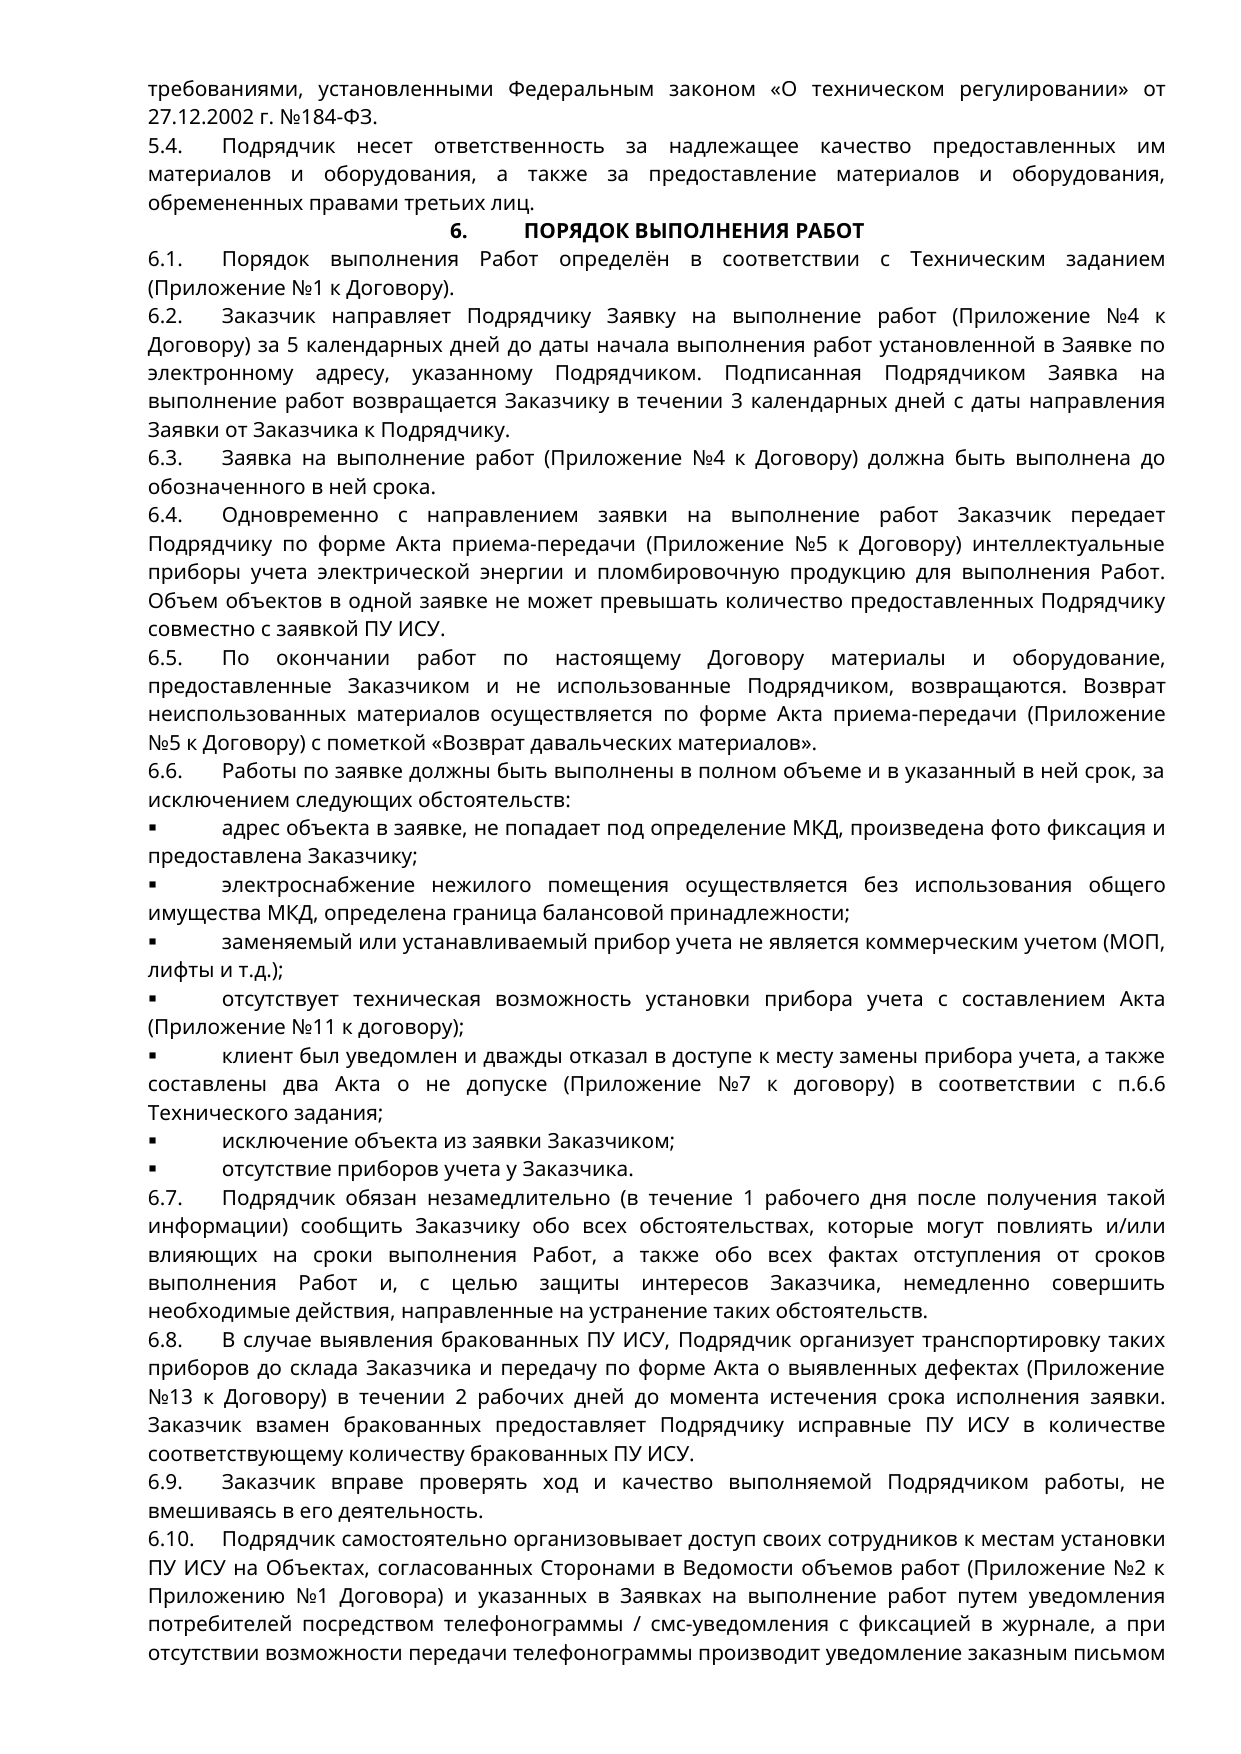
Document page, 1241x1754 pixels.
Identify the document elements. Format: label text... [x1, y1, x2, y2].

list Заказчик направляет Подрядчику Заявку на выполнение работ (Приложение №4 к Договору) за 5 календарных дней до даты начала выполнения работ установленной в Заявке по электронному адресу, указанному Подрядчиком. Подписанная Подрядчиком Заявка на выполнение работ возвращается Заказчику в течении 3 календарных дней с даты направления Заявки от Заказчика к Подрядчику. [148, 301, 1167, 443]
list По окончании работ по настоящему Договору материалы и оборудование, предоставленные Заказчиком и не использованные Подрядчиком, возвращаются. Возврат неиспользованных материалов осуществляется по форме Акта приема-передачи (Приложение №5 к Договору) с пометкой «Возврат давальческих материалов». [148, 643, 1167, 756]
list заменяемый или устанавливаемый прибор учета не является коммерческим учетом (МОП, лифты и т.д.); [148, 927, 1167, 984]
list Работы по заявке должны быть выполнены в полном объеме и в указанный в ней срок, за исключением следующих обстоятельств: [148, 756, 1167, 813]
list клиент был уведомлен и дважды отказал в доступе к месту замены прибора учета, а также составлены два Акта о не допуске (Приложение №7 к договору) в соответствии с п.6.6 Технического задания; [148, 1041, 1167, 1126]
list Заказчик вправе проверять ход и качество выполняемой Подрядчиком работы, не вмешиваясь в его деятельность. [148, 1467, 1167, 1524]
list В случае выявления бракованных ПУ ИСУ, Подрядчик организует транспортировку таких приборов до склада Заказчика и передачу по форме Акта о выявленных дефектах (Приложение №13 к Договору) в течении 2 рабочих дней до момента истечения срока исполнения заявки. Заказчик взамен бракованных предоставляет Подрядчику исправные ПУ ИСУ в количестве соответствующему количеству бракованных ПУ ИСУ. [148, 1325, 1167, 1467]
list исключение объекта из заявки Заказчиком; [148, 1126, 1167, 1154]
list Одновременно с направлением заявки на выполнение работ Заказчик передает Подрядчику по форме Акта приема-передачи (Приложение №5 к Договору) интеллектуальные приборы учета электрической энергии и пломбировочную продукцию для выполнения Работ. Объем объектов в одной заявке не может превышать количество предоставленных Подрядчику совместно с заявкой ПУ ИСУ. [148, 500, 1167, 643]
subtitle ПОРЯДОК ВЫПОЛНЕНИЯ РАБОТ [148, 216, 1167, 244]
list Подрядчик обязан незамедлительно (в течение 1 рабочего дня после получения такой информации) сообщить Заказчику обо всех обстоятельствах, которые могут повлиять и/или влияющих на сроки выполнения Работ, а также обо всех фактах отступления от сроков выполнения Работ и, с целью защиты интересов Заказчика, немедленно совершить необходимые действия, направленные на устранение таких обстоятельств. [148, 1183, 1167, 1325]
list Подрядчик несет ответственность за надлежащее качество предоставленных им материалов и оборудования, а также за предоставление материалов и оборудования, обремененных правами третьих лиц. [148, 131, 1167, 216]
list отсутствие приборов учета у Заказчика. [148, 1154, 1167, 1183]
list адрес объекта в заявке, не попадает под определение МКД, произведена фото фиксация и предоставлена Заказчику; [148, 813, 1167, 870]
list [148, 74, 1167, 131]
list электроснабжение нежилого помещения осуществляется без использования общего имущества МКД, определена граница балансовой принадлежности; [148, 870, 1167, 927]
list Заявка на выполнение работ (Приложение №4 к Договору) должна быть выполнена до обозначенного в ней срока. [148, 443, 1167, 500]
list отсутствует техническая возможность установки прибора учета с составлением Акта (Приложение №11 к договору); [148, 984, 1167, 1041]
list Порядок выполнения Работ определён в соответствии с Техническим заданием (Приложение №1 к Договору). [148, 244, 1167, 301]
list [148, 1524, 1167, 1666]
